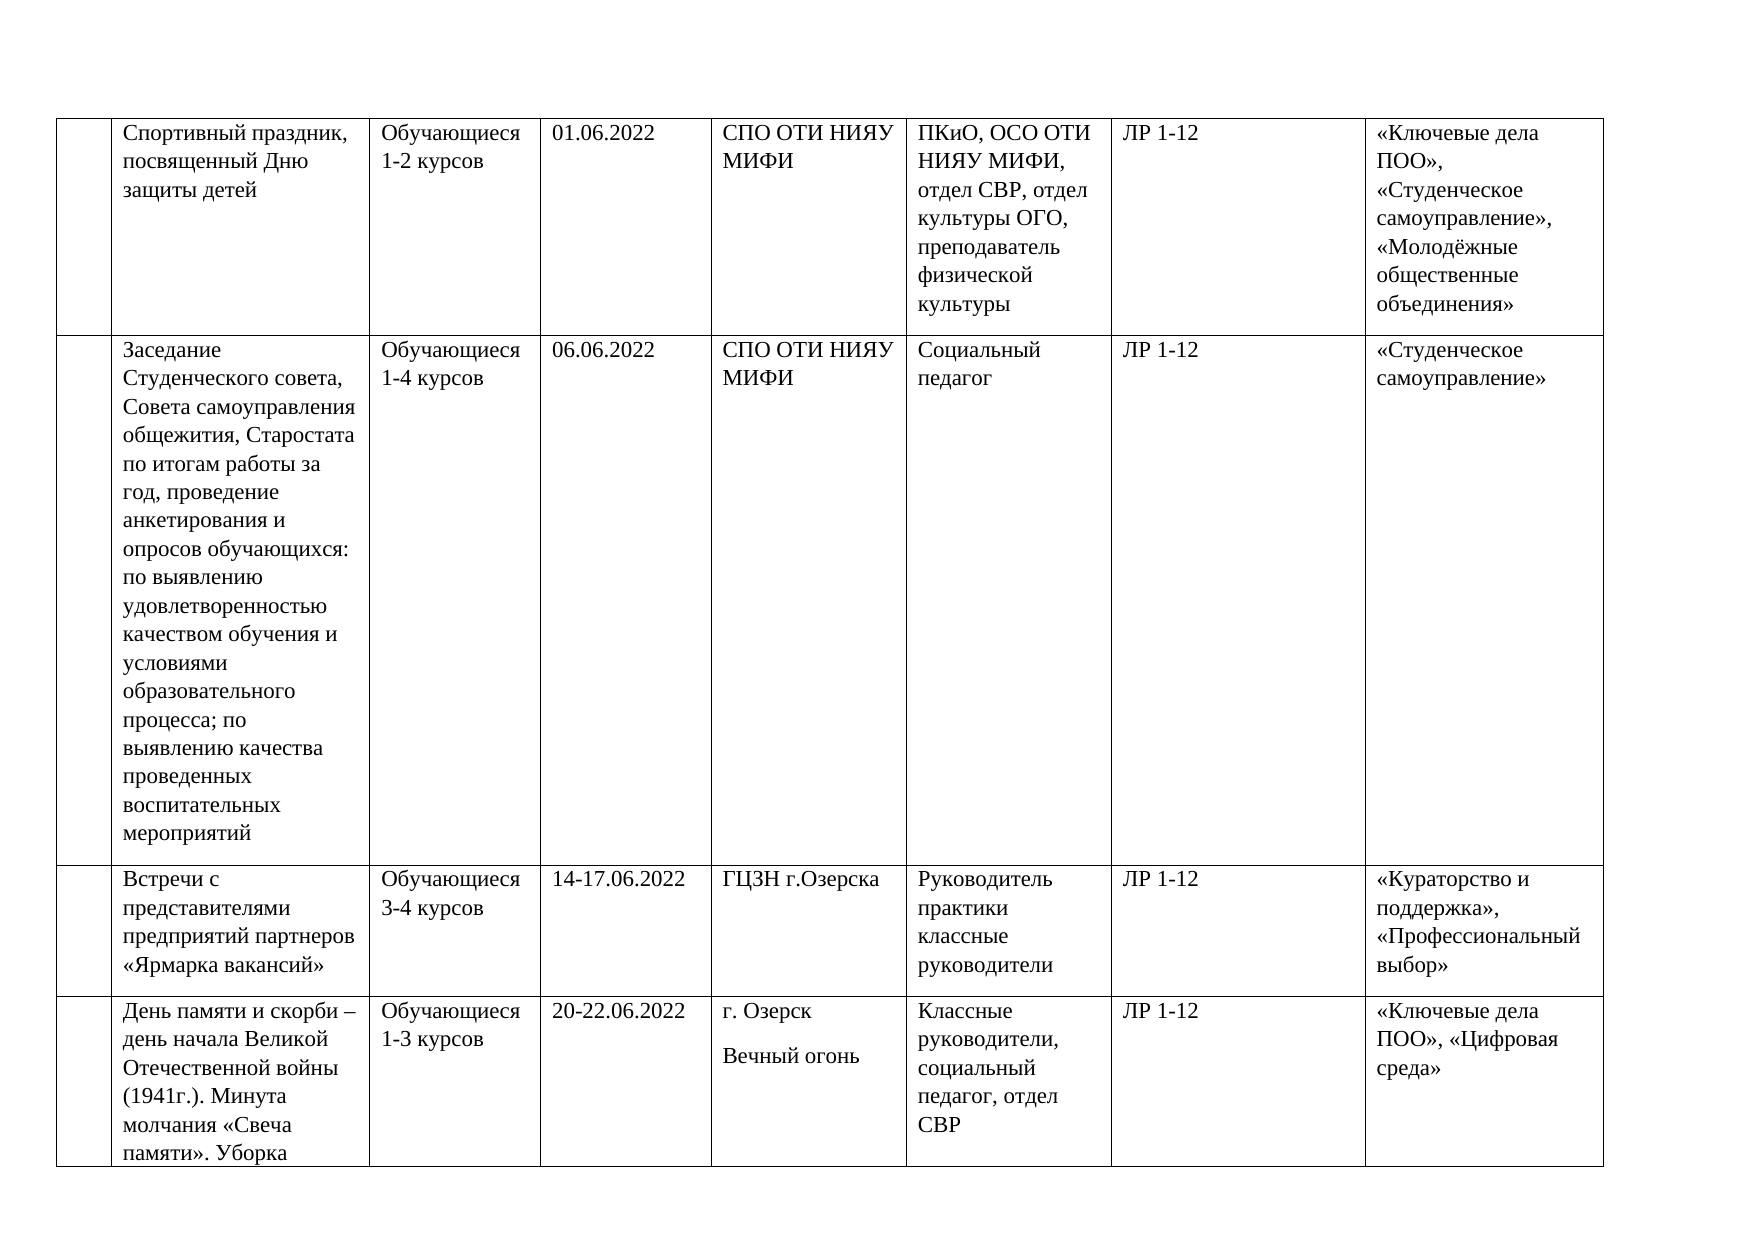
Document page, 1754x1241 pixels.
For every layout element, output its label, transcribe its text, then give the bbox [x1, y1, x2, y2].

table_cell ЛР 1-12 [1112, 997, 1365, 1166]
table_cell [1366, 997, 1603, 1166]
table_cell [57, 997, 111, 1166]
table_cell ЛР 1-12 [1112, 866, 1365, 996]
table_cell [907, 997, 1111, 1166]
table_cell [57, 119, 111, 335]
table_cell Руководитель практики классные руководители [907, 866, 1111, 996]
table_cell ГЦЗН г.Озерска [712, 866, 906, 996]
table_cell Заседание Студенческого совета, Совета самоуправления общежития, Старостата по итогам работы за год, проведение анкетирования и опросов обучающихся: по выявлению удовлетворенностью качеством обучения и условиями образовательного процесса; по выявлению качества проведенных воспитательных мероприятий [112, 336, 369, 864]
table_cell 01.06.2022 [541, 119, 711, 335]
table_cell Спортивный праздник, посвященный Дню защиты детей [112, 119, 369, 335]
table_cell Социальный педагог [907, 336, 1111, 864]
table_cell Встречи с представителями предприятий партнеров «Ярмарка вакансий» [112, 866, 369, 996]
table_cell [57, 866, 111, 996]
table_cell СПО ОТИ НИЯУ МИФИ [712, 336, 906, 864]
table_cell ЛР 1-12 [1112, 336, 1365, 864]
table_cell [712, 997, 906, 1166]
table_cell Обучающиеся 3-4 курсов [370, 866, 540, 996]
table_cell ЛР 1-12 [1112, 119, 1365, 335]
table_cell Обучающиеся 1-4 курсов [370, 336, 540, 864]
table_cell 14-17.06.2022 [541, 866, 711, 996]
table_cell 06.06.2022 [541, 336, 711, 864]
table_cell 20-22.06.2022 [541, 997, 711, 1166]
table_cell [1366, 119, 1603, 335]
table_cell «Кураторство и поддержка», «Профессиональный выбор» [1366, 866, 1603, 996]
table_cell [112, 997, 369, 1166]
table_cell [57, 336, 111, 864]
table_cell СПО ОТИ НИЯУ МИФИ [712, 119, 906, 335]
table_cell ПКиО, ОСО ОТИ НИЯУ МИФИ, отдел СВР, отдел культуры ОГО, преподаватель физической культуры [907, 119, 1111, 335]
table_cell «Студенческое самоуправление» [1366, 336, 1603, 864]
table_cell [370, 997, 540, 1166]
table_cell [370, 119, 540, 335]
